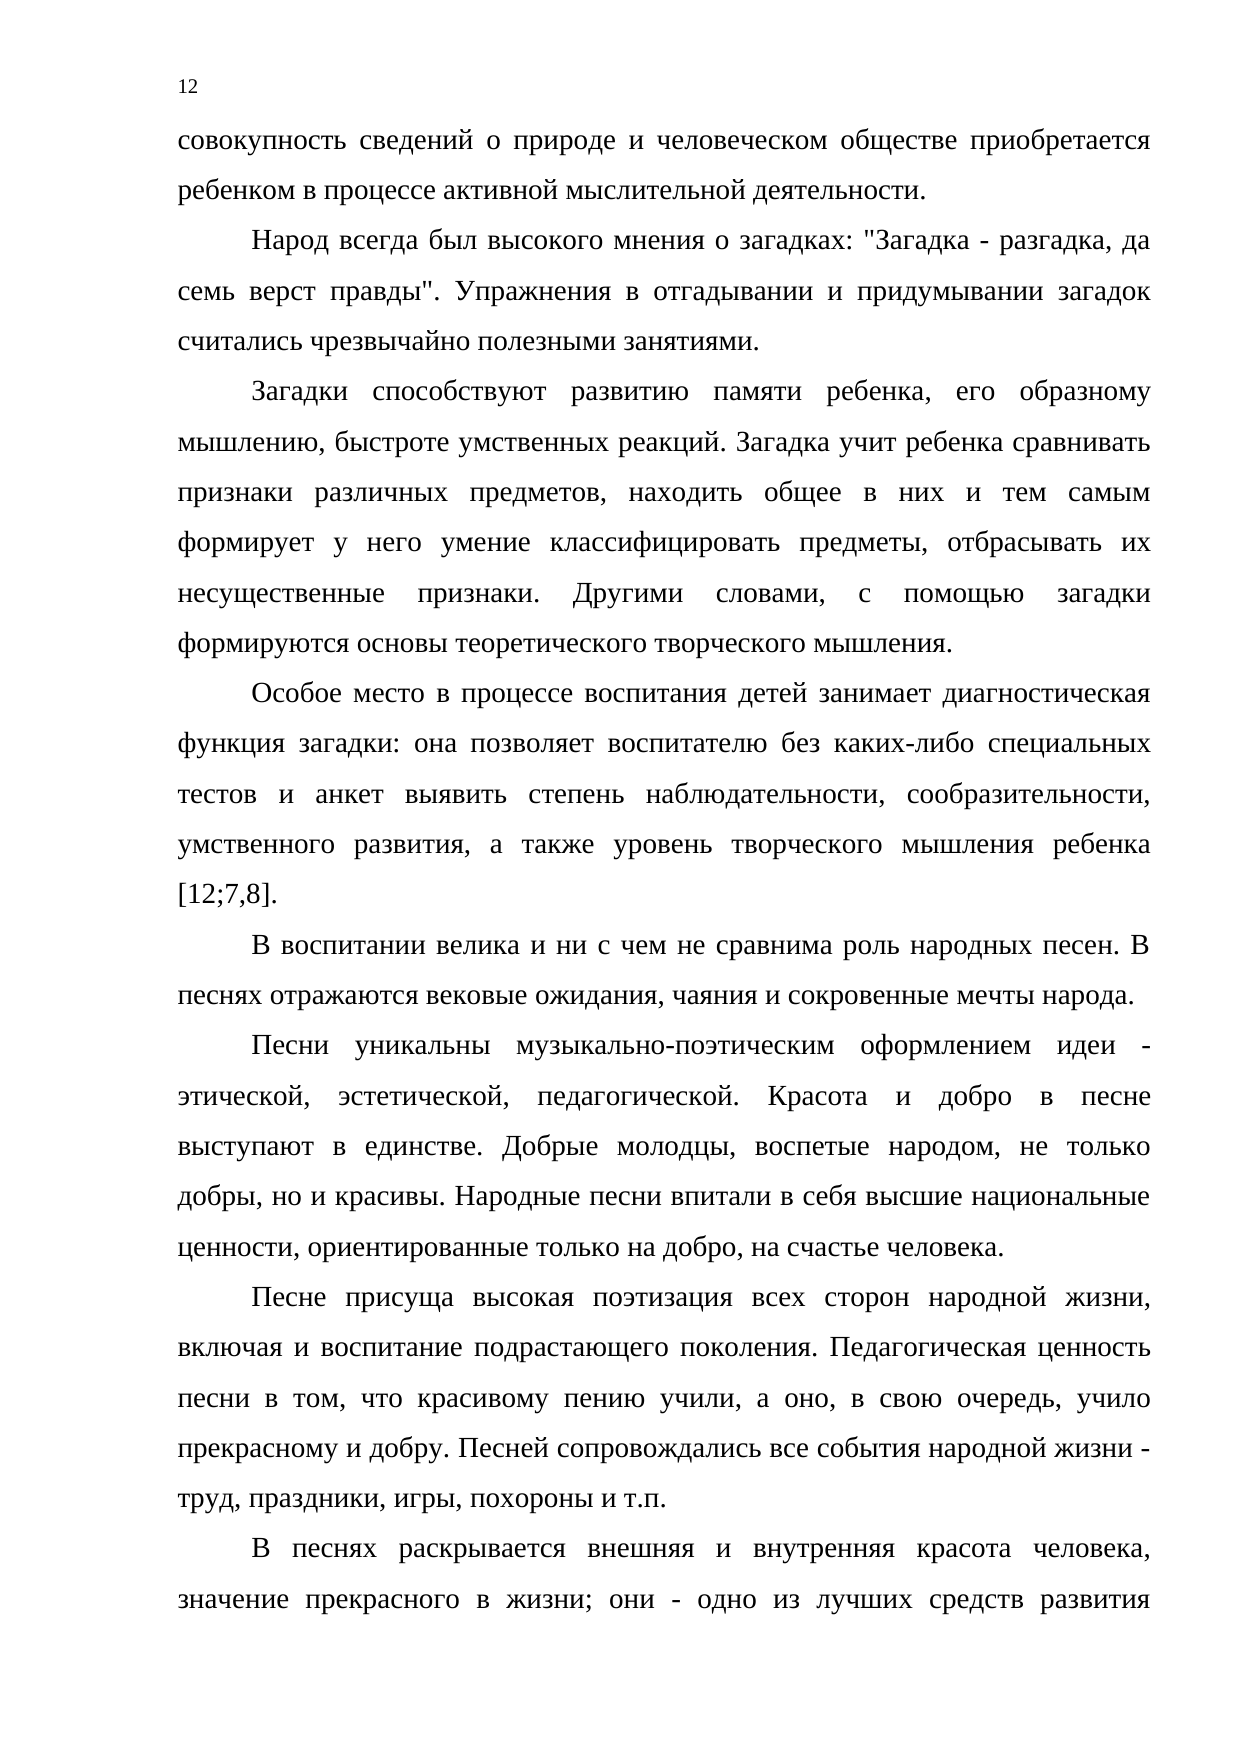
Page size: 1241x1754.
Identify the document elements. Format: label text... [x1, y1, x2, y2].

text Особое место в процессе воспитания детей занимает диагностическая функция загадки: она позволяет воспитателю без каких-либо специальных тестов и анкет выявить степень наблюдательности, сообразительности, умственного развития, а также уровень творческого мышления ребенка [12;7,8]. [177, 675, 1152, 910]
text Песне присуща высокая поэтизация всех сторон народной жизни, включая и воспитание подрастающего поколения. Педагогическая ценность песни в том, что красивому пению учили, а оно, в свою очередь, учило прекрасному и добру. Песней сопровождались все события народной жизни - труд, праздники, игры, похороны и т.п. [177, 1279, 1152, 1514]
text Загадки способствуют развитию памяти ребенка, его образному мышлению, быстроте умственных реакций. Загадка учит ребенка сравнивать признаки различных предметов, находить общее в них и тем самым формирует у него умение классифицировать предметы, отбрасывать их несущественные признаки. Другими словами, с помощью загадки формируются основы теоретического творческого мышления. [177, 373, 1152, 658]
text Песни уникальны музыкально-поэтическим оформлением идеи - этической, эстетической, педагогической. Красота и добро в песне выступают в единстве. Добрые молодцы, воспетые народом, не только добры, но и красивы. Народные песни впитали в себя высшие национальные ценности, ориентированные только на добро, на счастье человека. [177, 1027, 1152, 1262]
text Народ всегда был высокого мнения о загадках: "Загадка - разгадка, да семь верст правды". Упражнения в отгадывании и придумывании загадок считались чрезвычайно полезными занятиями. [177, 222, 1152, 357]
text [177, 1531, 1152, 1614]
text В воспитании велика и ни с чем не сравнима роль народных песен. В песнях отражаются вековые ожидания, чаяния и сокровенные мечты народа. [177, 927, 1152, 1011]
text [177, 122, 1152, 206]
